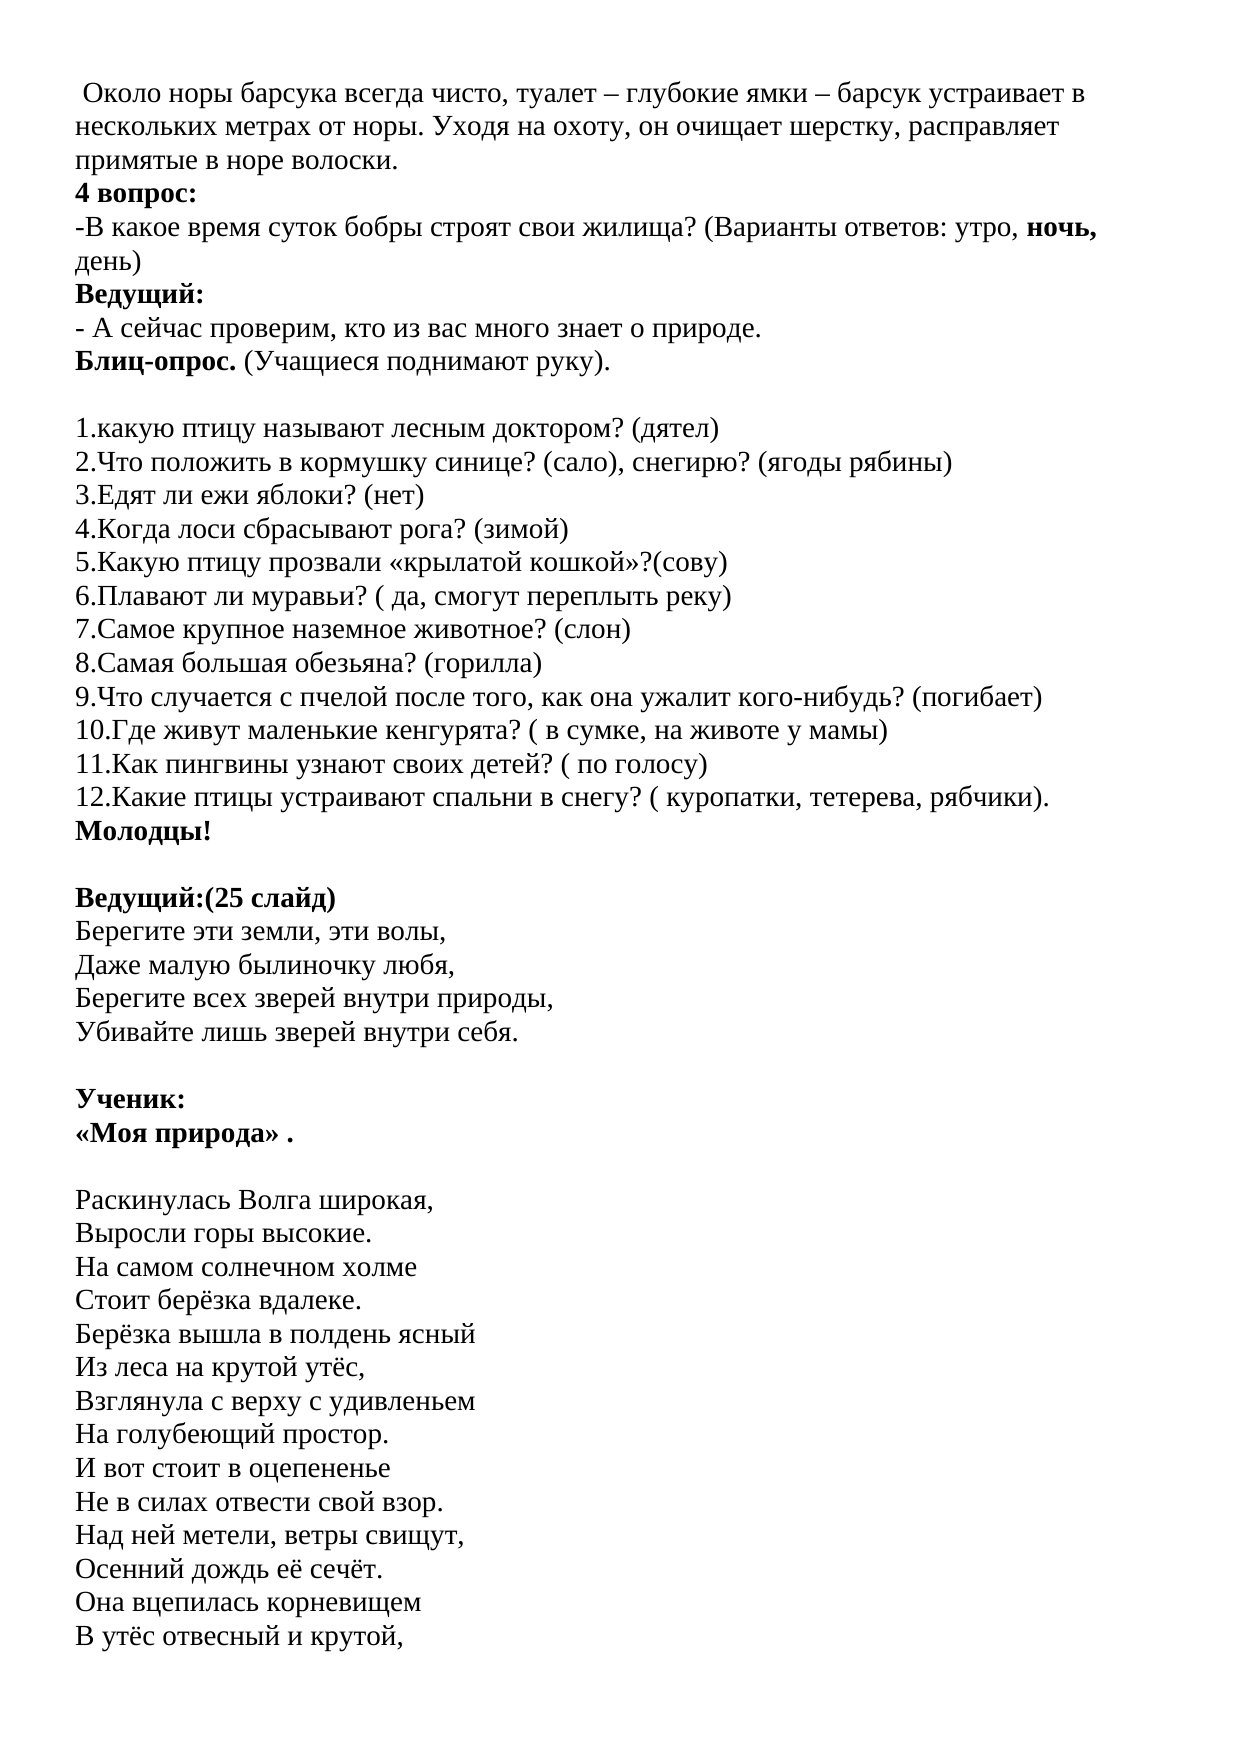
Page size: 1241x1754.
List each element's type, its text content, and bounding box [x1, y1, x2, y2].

text 11.Как пингвины узнают своих детей? ( по голосу) [75, 746, 1165, 779]
text 2.Что положить в кормушку синице? (сало), снегирю? (ягоды рябины) [75, 444, 1165, 477]
text 12.Какие птицы устраивают спальни в снегу? ( куропатки, тетерева, рябчики). [75, 779, 1165, 813]
text 6.Плавают ли муравьи? ( да, смогут переплыть реку) [75, 578, 1165, 612]
text 1.какую птицу называют лесным доктором? (дятел) [75, 410, 1165, 444]
text Около норы барсука всегда чисто, туалет – глубокие ямки – барсук устраивает в нескольких метрах от норы. Уходя на охоту, он очищает шерстку, расправляет примятые в норе волоски. [75, 75, 1165, 176]
text 9.Что случается с пчелой после того, как она ужалит кого-нибудь? (погибает) [75, 679, 1165, 712]
text 7.Самое крупное наземное животное? (слон) [75, 612, 1165, 645]
text 4.Когда лоси сбрасывают рога? (зимой) [75, 511, 1165, 544]
text -В какое время суток бобры строят свои жилища? (Варианты ответов: утро, ночь, день) [75, 209, 1165, 276]
text 4 вопрос: [75, 176, 1165, 209]
text 8.Самая большая обезьяна? (горилла) [75, 645, 1165, 679]
text Берегите эти земли, эти волы, [75, 913, 1165, 947]
text Ведущий:(25 слайд) [75, 880, 1165, 913]
text Даже малую былиночку любя, [75, 947, 1165, 981]
text Ученик: [75, 1081, 1165, 1115]
text Молодцы! [75, 813, 1165, 846]
text 3.Едят ли ежи яблоки? (нет) [75, 477, 1165, 511]
text «Моя природа» . [75, 1115, 1165, 1148]
text Ведущий: [75, 276, 1165, 310]
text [75, 1148, 1165, 1651]
text 5.Какую птицу прозвали «крылатой кошкой»?(сову) [75, 544, 1165, 578]
text Берегите всех зверей внутри природы, [75, 981, 1165, 1014]
text 10.Где живут маленькие кенгурята? ( в сумке, на животе у мамы) [75, 712, 1165, 746]
text - А сейчас проверим, кто из вас много знает о природе. Блиц-опрос. (Учащиеся поднимают руку). [75, 310, 1165, 377]
text Убивайте лишь зверей внутри себя. [75, 1014, 1165, 1048]
